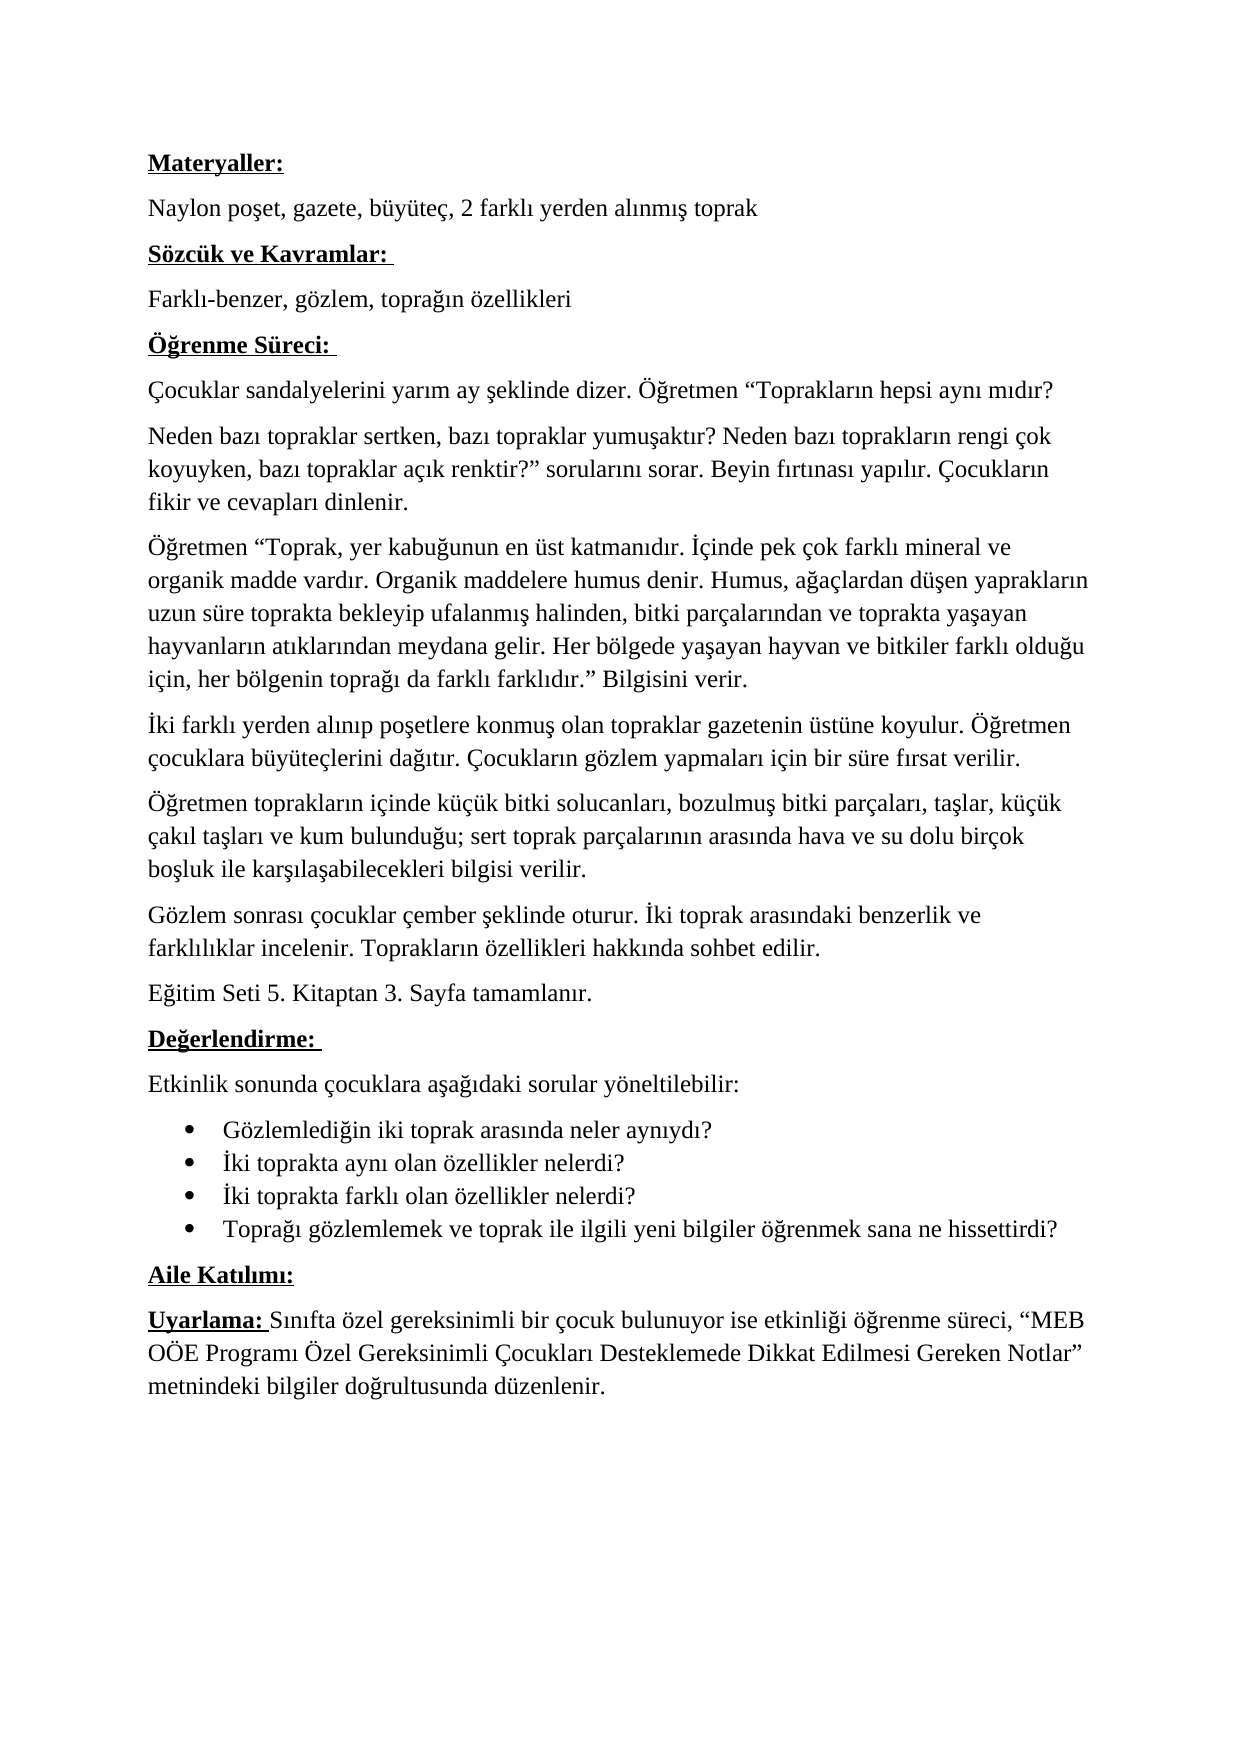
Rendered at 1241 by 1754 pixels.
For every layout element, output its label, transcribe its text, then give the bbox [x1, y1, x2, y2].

text Neden bazı topraklar sertken, bazı topraklar yumuşaktır? Neden bazı toprakların rengi çok koyuyken, bazı topraklar açık renktir?” sorularını sorar. Beyin fırtınası yapılır. Çocukların fikir ve cevapları dinlenir. [148, 421, 1093, 516]
text Öğrenme Süreci: [148, 330, 1093, 358]
text Naylon poşet, gazete, büyüteç, 2 farklı yerden alınmış toprak [148, 193, 1093, 222]
text Öğretmen toprakların içinde küçük bitki solucanları, bozulmuş bitki parçaları, taşlar, küçük çakıl taşları ve kum bulunduğu; sert toprak parçalarının arasında hava ve su dolu birçok boşluk ile karşılaşabilecekleri bilgisi verilir. [148, 788, 1093, 883]
text Aile Katılımı: [148, 1260, 1093, 1288]
text İki farklı yerden alınıp poşetlere konmuş olan topraklar gazetenin üstüne koyulur. Öğretmen çocuklara büyüteçlerini dağıtır. Çocukların gözlem yapmaları için bir süre fırsat verilir. [148, 710, 1093, 772]
list Toprağı gözlemlemek ve toprak ile ilgili yeni bilgiler öğrenmek sana ne hissettirdi? [185, 1214, 1093, 1243]
text Öğretmen “Toprak, yer kabuğunun en üst katmanıdır. İçinde pek çok farklı mineral ve organik madde vardır. Organik maddelere humus denir. Humus, ağaçlardan düşen yaprakların uzun süre toprakta bekleyip ufalanmış halinden, bitki parçalarından ve toprakta yaşayan hayvanların atıklarından meydana gelir. Her bölgede yaşayan hayvan ve bitkiler farklı olduğu için, her bölgenin toprağı da farklı farklıdır.” Bilgisini verir. [148, 532, 1093, 693]
list İki toprakta aynı olan özellikler nelerdi? [185, 1148, 1093, 1177]
list İki toprakta farklı olan özellikler nelerdi? [185, 1181, 1093, 1210]
text Çocuklar sandalyelerini yarım ay şeklinde dizer. Öğretmen “Toprakların hepsi aynı mıdır? [148, 375, 1093, 404]
text Etkinlik sonunda çocuklara aşağıdaki sorular yöneltilebilir: [148, 1069, 1093, 1098]
text Farklı-benzer, gözlem, toprağın özellikleri [148, 284, 1093, 313]
text Eğitim Seti 5. Kitaptan 3. Sayfa tamamlanır. [148, 978, 1093, 1007]
text Materyaller: [148, 148, 1093, 176]
text Değerlendirme: [148, 1024, 1093, 1053]
text Gözlem sonrası çocuklar çember şeklinde oturur. İki toprak arasındaki benzerlik ve farklılıklar incelenir. Toprakların özellikleri hakkında sohbet edilir. [148, 900, 1093, 962]
list Gözlemlediğin iki toprak arasında neler aynıydı? [185, 1115, 1093, 1144]
text Uyarlama: Sınıfta özel gereksinimli bir çocuk bulunuyor ise etkinliği öğrenme süreci, “MEB OÖE Programı Özel Gereksinimli Çocukları Desteklemede Dikkat Edilmesi Gereken Notlar” metnindeki bilgiler doğrultusunda düzenlenir. [148, 1305, 1093, 1400]
text Sözcük ve Kavramlar: [148, 239, 1093, 267]
